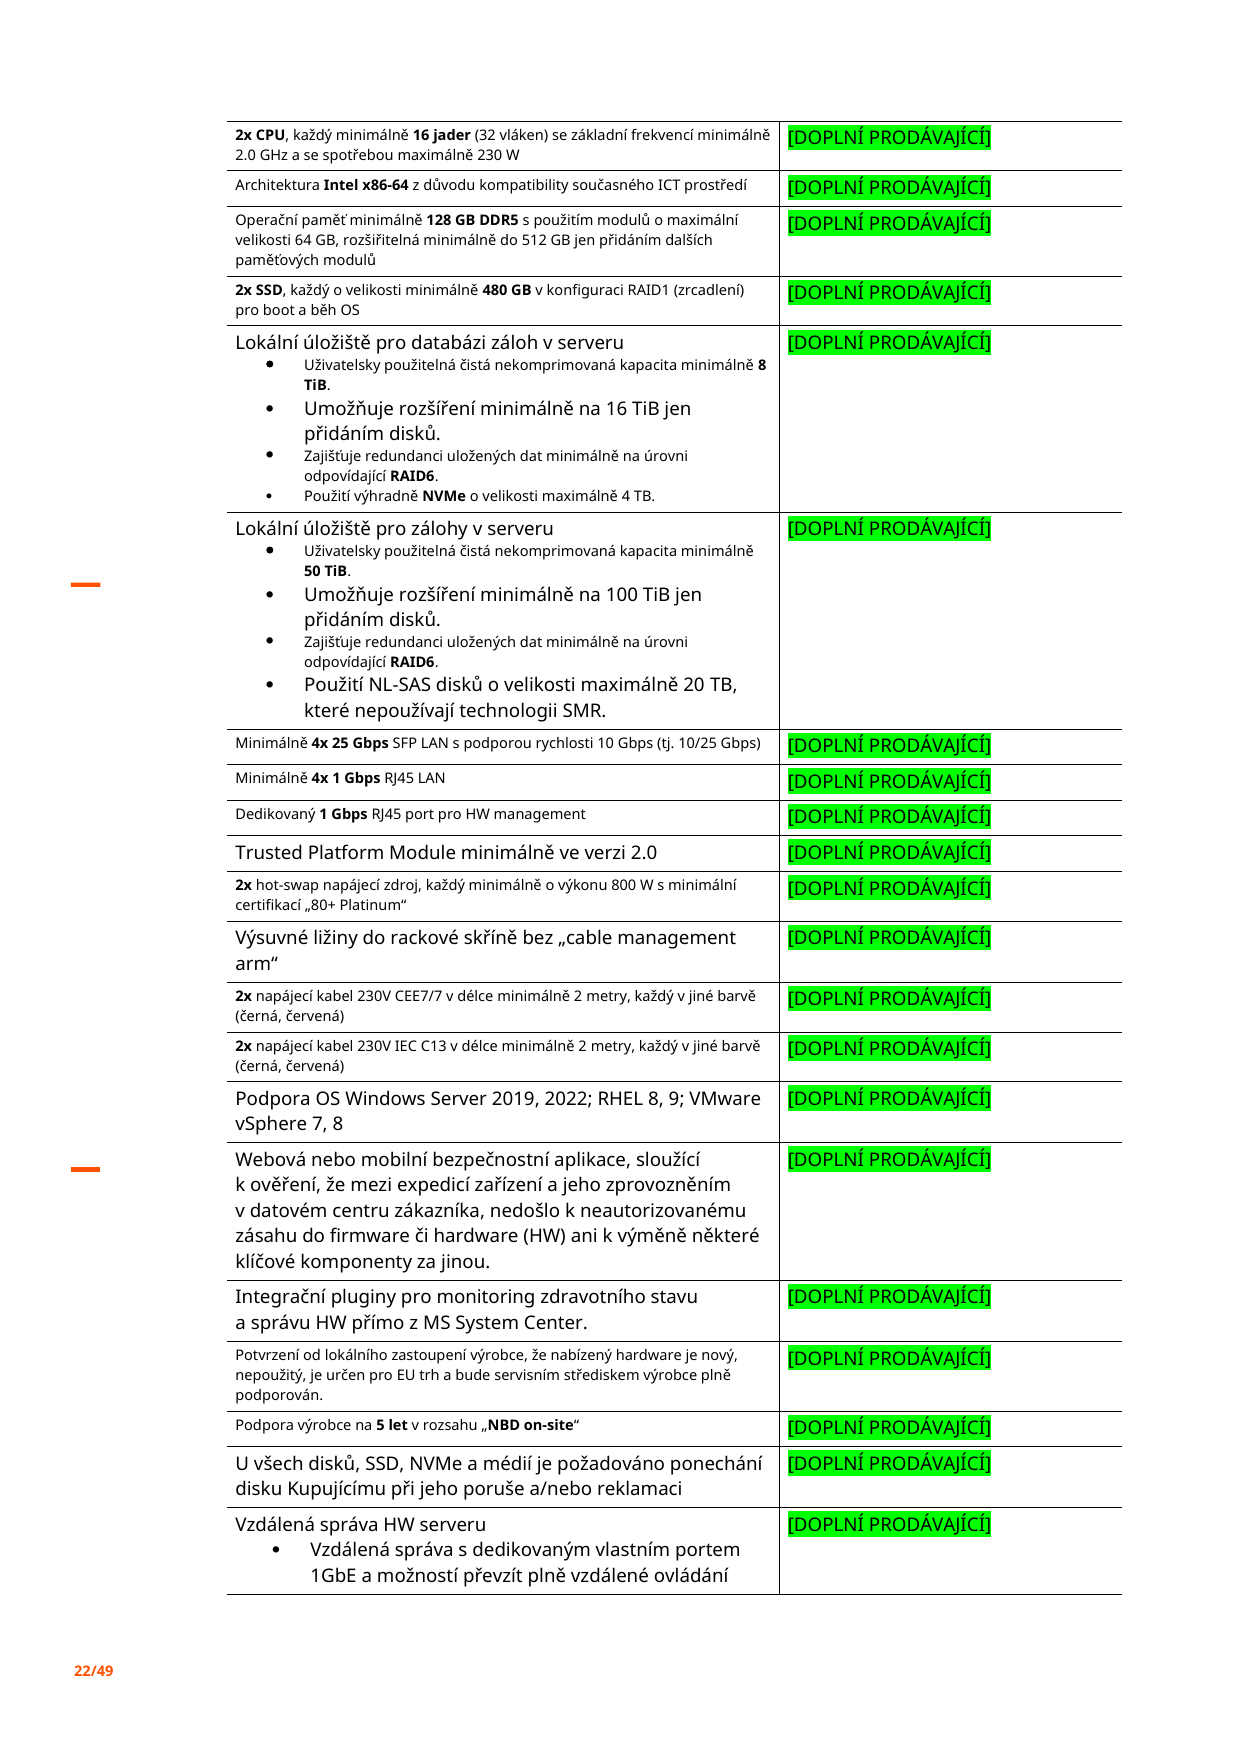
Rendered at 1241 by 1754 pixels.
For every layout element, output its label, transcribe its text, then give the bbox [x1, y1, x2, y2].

table_cell 2x napájecí kabel 230V IEC C13 v délce minimálně 2 metry, každý v jiné barvě (černá, červená) [227, 1033, 779, 1081]
table_cell [DOPLNÍ PRODÁVAJÍCÍ] [780, 765, 1122, 800]
table_cell Architektura Intel x86-64 z důvodu kompatibility současného ICT prostředí [227, 171, 779, 206]
table_cell [DOPLNÍ PRODÁVAJÍCÍ] [780, 983, 1122, 1031]
table_cell [DOPLNÍ PRODÁVAJÍCÍ] [780, 326, 1122, 511]
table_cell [780, 122, 1122, 170]
table_cell Lokální úložiště pro databázi záloh v serveru Uživatelsky použitelná čistá nekomprimovaná kapacita minimálně 8 TiB. Umožňuje rozšíření minimálně na 16 TiB jen přidáním disků. Zajišťuje redundanci uložených dat minimálně na úrovni odpovídající RAID6. Použití výhradně NVMe o velikosti maximálně 4 TB. [227, 326, 779, 511]
table_cell [DOPLNÍ PRODÁVAJÍCÍ] [780, 513, 1122, 729]
table_cell 2x napájecí kabel 230V CEE7/7 v délce minimálně 2 metry, každý v jiné barvě (černá, červená) [227, 983, 779, 1031]
table_cell [DOPLNÍ PRODÁVAJÍCÍ] [780, 1033, 1122, 1081]
table_cell [DOPLNÍ PRODÁVAJÍCÍ] [780, 1412, 1122, 1446]
table_cell [DOPLNÍ PRODÁVAJÍCÍ] [780, 872, 1122, 921]
table_cell Potvrzení od lokálního zastoupení výrobce, že nabízený hardware je nový, nepoužitý, je určen pro EU trh a bude servisním střediskem výrobce plně podporován. [227, 1342, 779, 1411]
table_cell Webová nebo mobilní bezpečnostní aplikace, sloužící k ověření, že mezi expedicí zařízení a jeho zprovozněním v datovém centru zákazníka, nedošlo k neautorizovanému zásahu do firmware či hardware (HW) ani k výměně některé klíčové komponenty za jinou. [227, 1143, 779, 1280]
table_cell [780, 1508, 1122, 1594]
table_cell [DOPLNÍ PRODÁVAJÍCÍ] [780, 730, 1122, 764]
table_cell Podpora OS Windows Server 2019, 2022; RHEL 8, 9; VMware vSphere 7, 8 [227, 1082, 779, 1142]
table_cell [DOPLNÍ PRODÁVAJÍCÍ] [780, 1342, 1122, 1411]
table_cell 2x CPU, každý minimálně 16 jader (32 vláken) se základní frekvencí minimálně 2.0 GHz a se spotřebou maximálně 230 W [227, 122, 779, 170]
table_cell Dedikovaný 1 Gbps RJ45 port pro HW management [227, 801, 779, 835]
table_cell Trusted Platform Module minimálně ve verzi 2.0 [227, 836, 779, 871]
table_cell [DOPLNÍ PRODÁVAJÍCÍ] [780, 1281, 1122, 1341]
table_cell Lokální úložiště pro zálohy v serveru Uživatelsky použitelná čistá nekomprimovaná kapacita minimálně 50 TiB. Umožňuje rozšíření minimálně na 100 TiB jen přidáním disků. Zajišťuje redundanci uložených dat minimálně na úrovni odpovídající RAID6. Použití NL-SAS disků o velikosti maximálně 20 TB, které nepoužívají technologii SMR. [227, 513, 779, 729]
table_cell [DOPLNÍ PRODÁVAJÍCÍ] [780, 277, 1122, 325]
table_cell Podpora výrobce na 5 let v rozsahu „NBD on-site“ [227, 1412, 779, 1446]
table_cell [DOPLNÍ PRODÁVAJÍCÍ] [780, 1143, 1122, 1280]
table_cell Integrační pluginy pro monitoring zdravotního stavu a správu HW přímo z MS System Center. [227, 1281, 779, 1341]
table_cell [DOPLNÍ PRODÁVAJÍCÍ] [780, 922, 1122, 982]
table_cell 2x SSD, každý o velikosti minimálně 480 GB v konfiguraci RAID1 (zrcadlení) pro boot a běh OS [227, 277, 779, 325]
table_cell [DOPLNÍ PRODÁVAJÍCÍ] [780, 801, 1122, 835]
table_cell [DOPLNÍ PRODÁVAJÍCÍ] [780, 1082, 1122, 1142]
table_cell Minimálně 4x 1 Gbps RJ45 LAN [227, 765, 779, 800]
table_cell 2x hot-swap napájecí zdroj, každý minimálně o výkonu 800 W s minimální certifikací „80+ Platinum“ [227, 872, 779, 921]
table_cell Minimálně 4x 25 Gbps SFP LAN s podporou rychlosti 10 Gbps (tj. 10/25 Gbps) [227, 730, 779, 764]
table_cell Výsuvné ližiny do rackové skříně bez „cable management arm“ [227, 922, 779, 982]
table_cell [DOPLNÍ PRODÁVAJÍCÍ] [780, 1447, 1122, 1507]
table_cell [DOPLNÍ PRODÁVAJÍCÍ] [780, 836, 1122, 871]
table_cell U všech disků, SSD, NVMe a médií je požadováno ponechání disku Kupujícímu při jeho poruše a/nebo reklamaci [227, 1447, 779, 1507]
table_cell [227, 1508, 779, 1594]
table_cell Operační paměť minimálně 128 GB DDR5 s použitím modulů o maximální velikosti 64 GB, rozšiřitelná minimálně do 512 GB jen přidáním dalších paměťových modulů [227, 207, 779, 276]
table_cell [DOPLNÍ PRODÁVAJÍCÍ] [780, 171, 1122, 206]
table_cell [DOPLNÍ PRODÁVAJÍCÍ] [780, 207, 1122, 276]
